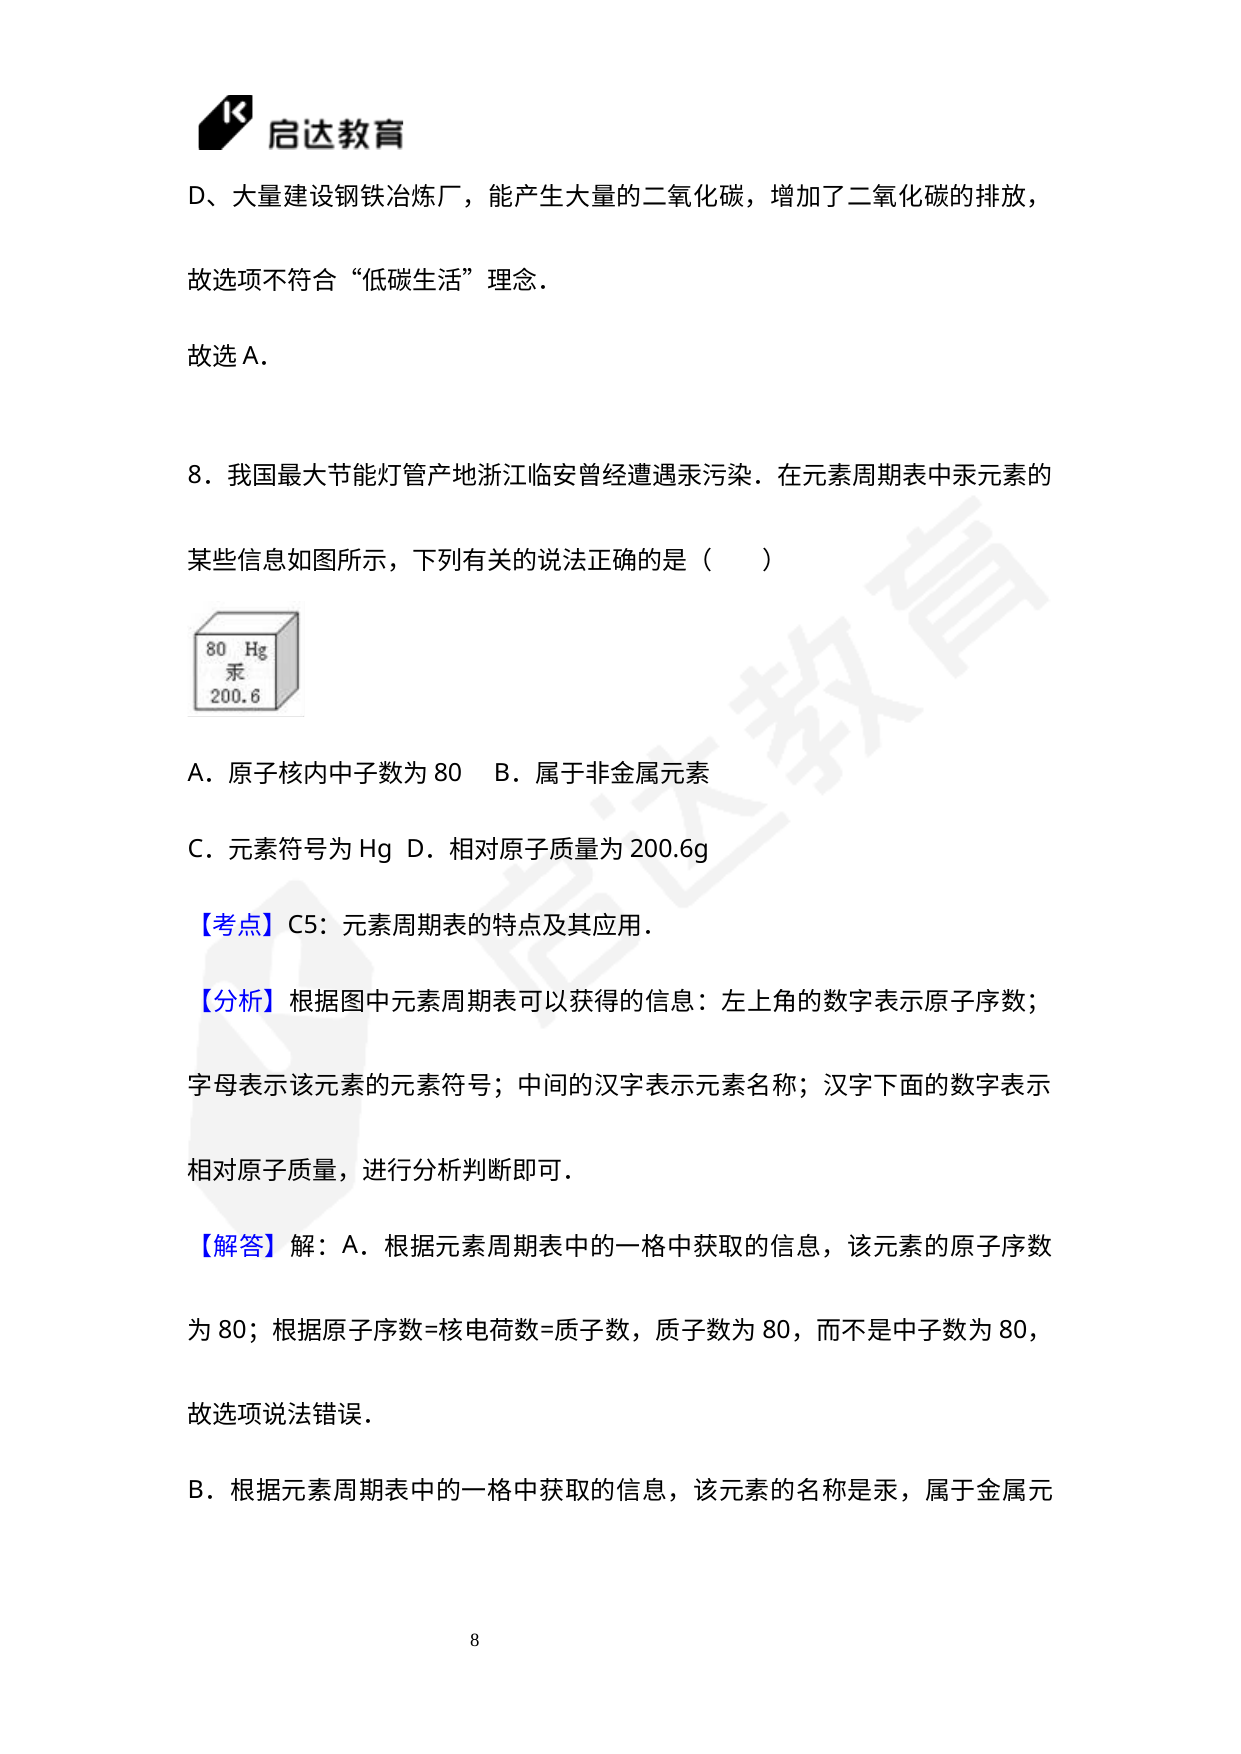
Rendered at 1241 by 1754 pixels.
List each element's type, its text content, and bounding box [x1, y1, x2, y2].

text C．元素符号为Hg D．相对原子质量为200.6g [187, 815, 1053, 880]
text D、大量建设钢铁冶炼厂，能产生大量的二氧化碳，增加了二氧化碳的排放，故选项不符合“低碳生活”理念． [187, 162, 1053, 311]
text 故选A． [187, 322, 1053, 387]
text B．根据元素周期表中的一格中获取的信息，该元素的名称是汞，属于金属元素，故选项说法错误． [187, 1456, 1053, 1521]
text 【考点】C5：元素周期表的特点及其应用． [187, 891, 1053, 956]
text 8．我国最大节能灯管产地浙江临安曾经遭遇汞污染．在元素周期表中汞元素的某些信息如图所示，下列有关的说法正确的是（ ） [187, 441, 1053, 591]
picture [198, 95, 404, 150]
picture [187, 601, 305, 717]
text 【解答】解：A．根据元素周期表中的一格中获取的信息，该元素的原子序数为80；根据原子序数=核电荷数=质子数，质子数为80，而不是中子数为80，故选项说法错误． [187, 1212, 1053, 1446]
text A．原子核内中子数为80 B．属于非金属元素 [187, 739, 1053, 804]
text 【分析】根据图中元素周期表可以获得的信息：左上角的数字表示原子序数；字母表示该元素的元素符号；中间的汉字表示元素名称；汉字下面的数字表示相对原子质量，进行分析判断即可． [187, 967, 1053, 1201]
